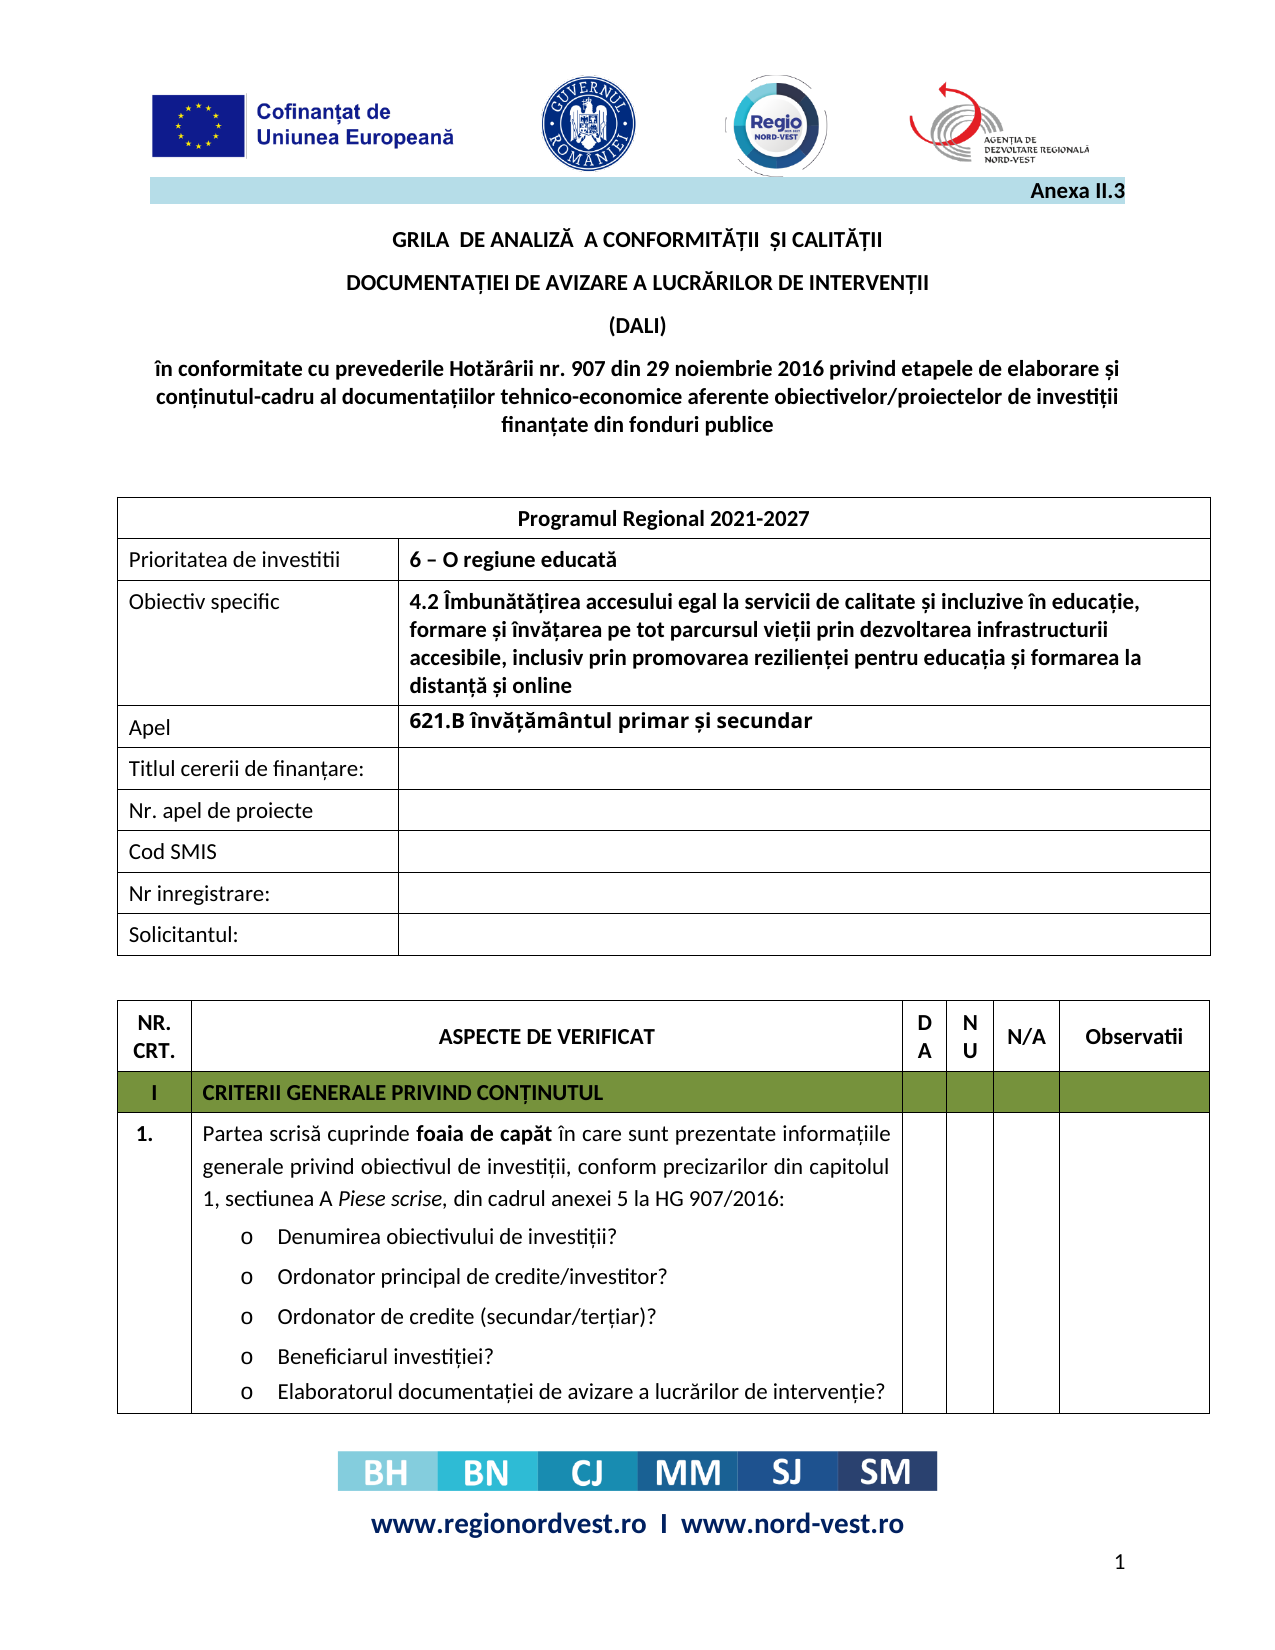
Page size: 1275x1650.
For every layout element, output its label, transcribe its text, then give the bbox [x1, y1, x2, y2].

table_cell [903, 1113, 946, 1413]
table_cell [994, 1072, 1059, 1112]
table_cell Solicitantul: [118, 914, 398, 955]
table_cell [903, 1072, 946, 1112]
table_header Programul Regional 2021-2027 [118, 498, 1210, 538]
table_cell Prioritatea de investitii [118, 539, 398, 580]
text GRILA DE ANALIZĂ A CONFORMITĂȚII ȘI CALITĂȚII [150, 225, 1125, 253]
table_cell [399, 748, 1210, 788]
table_header NR. CRT. [118, 1001, 191, 1071]
picture [337, 1451, 938, 1491]
table_cell Obiectiv specific [118, 581, 398, 705]
table_cell [947, 1113, 993, 1413]
table_header Observatii [1060, 1001, 1209, 1071]
table_cell [399, 873, 1210, 913]
picture [150, 75, 1089, 177]
table_cell [947, 1072, 993, 1112]
table_cell [1060, 1072, 1209, 1112]
text DOCUMENTAŢIEI DE AVIZARE A LUCRĂRILOR DE INTERVENŢII [150, 268, 1125, 296]
table_cell Nr inregistrare: [118, 873, 398, 913]
table_header N/A [994, 1001, 1059, 1071]
table_cell 621.B învățământul primar și secundar [399, 706, 1210, 747]
table_header ASPECTE DE VERIFICAT [192, 1001, 902, 1071]
table_header NU [947, 1001, 993, 1071]
text Anexa II.3 [150, 177, 1125, 204]
table_cell 4.2 Îmbunătățirea accesului egal la servicii de calitate și incluzive în educație, formare și învățarea pe tot parcursul vieții prin dezvoltarea infrastructurii accesibile, inclusiv prin promovarea rezilienței pentru educația și formarea la distanță și online [399, 581, 1210, 705]
table_cell Titlul cererii de finanţare: [118, 748, 398, 788]
table_cell [399, 831, 1210, 872]
table_cell I [118, 1072, 191, 1112]
text (DALI) [150, 311, 1125, 339]
table_cell Apel [118, 706, 398, 747]
table_cell 6 – O regiune educată [399, 539, 1210, 580]
table_cell Nr. apel de proiecte [118, 790, 398, 830]
table_cell [1060, 1113, 1209, 1413]
table_cell [118, 1113, 191, 1413]
text în conformitate cu prevederile Hotărârii nr. 907 din 29 noiembrie 2016 privind etapele de elaborare şi conţinutul-cadru al documentaţiilor tehnico-economice aferente obiectivelor/proiectelor de investiţii finanţate din fonduri publice [150, 354, 1125, 438]
table_cell [994, 1113, 1059, 1413]
table_cell [399, 790, 1210, 830]
table_cell Cod SMIS [118, 831, 398, 872]
table_cell CRITERII GENERALE PRIVIND CONŢINUTUL [192, 1072, 902, 1112]
table_header DA [903, 1001, 946, 1071]
table_cell [399, 914, 1210, 955]
